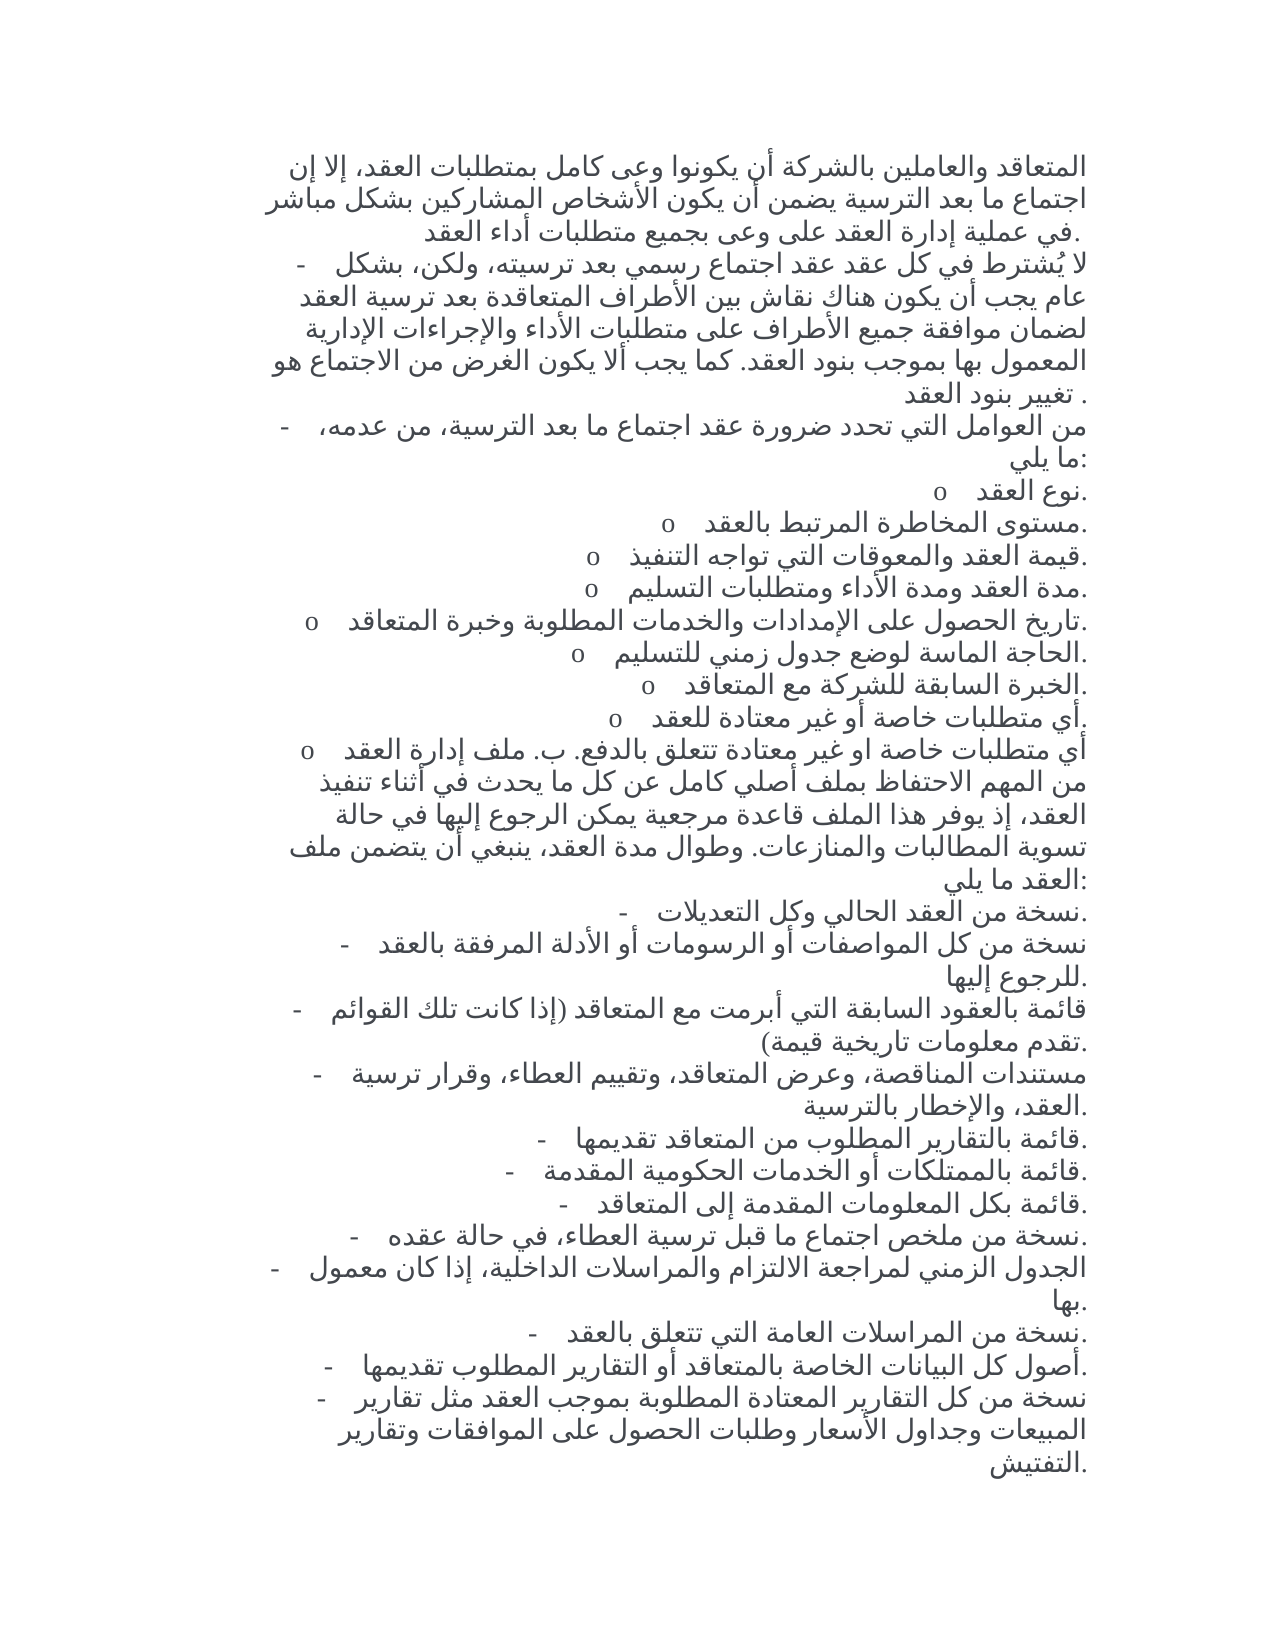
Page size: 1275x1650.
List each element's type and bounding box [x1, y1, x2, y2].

text [262, 150, 1087, 1478]
